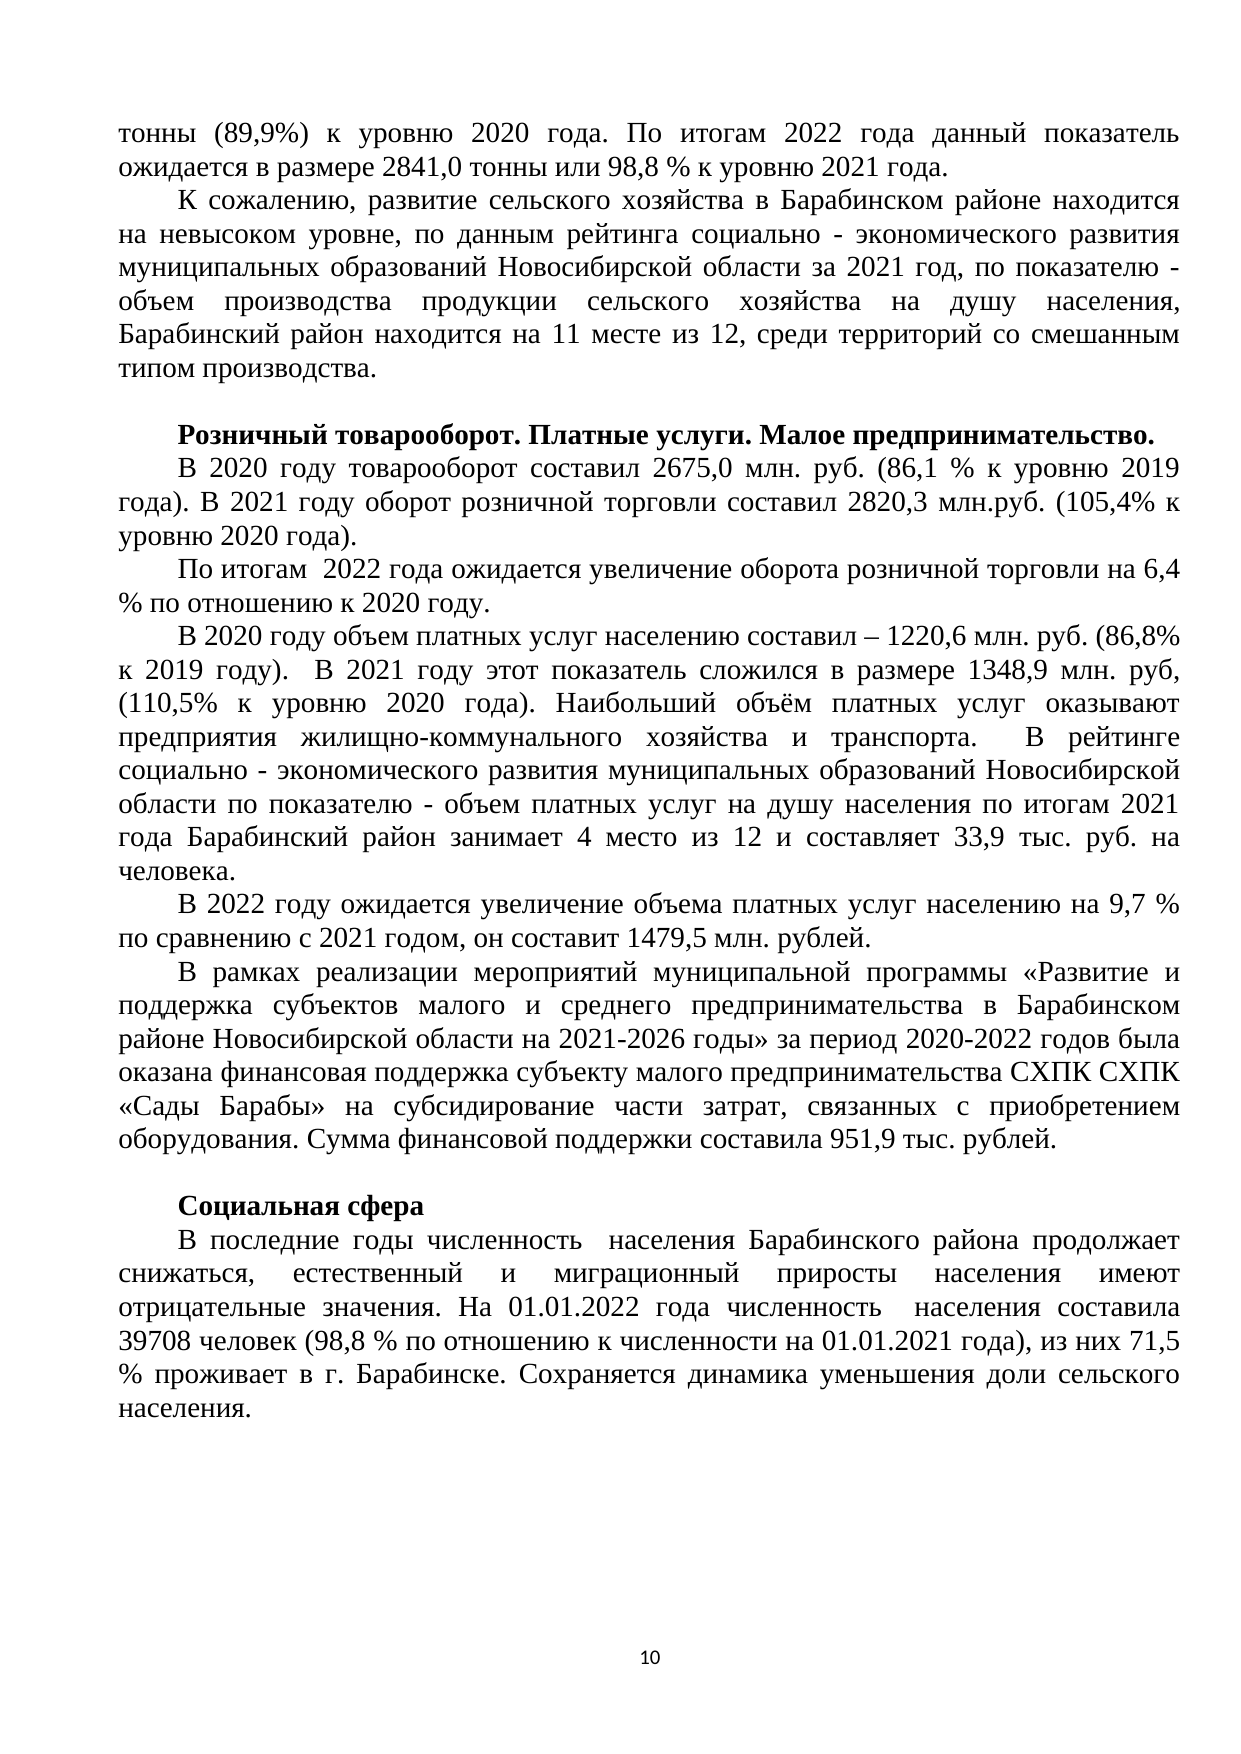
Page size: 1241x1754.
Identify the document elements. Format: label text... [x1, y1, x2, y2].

text Розничный товарооборот. Платные услуги. Малое предпринимательство. [118, 417, 1181, 451]
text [118, 115, 1181, 182]
text По итогам 2022 года ожидается увеличение оборота розничной торговли на 6,4 % по отношению к 2020 году. [118, 551, 1181, 618]
text В 2022 году ожидается увеличение объема платных услуг населению на 9,7 % по сравнению с 2021 годом, он составит 1479,5 млн. рублей. [118, 887, 1181, 954]
text В 2020 году объем платных услуг населению составил – 1220,6 млн. руб. (86,8% к 2019 году). В 2021 году этот показатель сложился в размере 1348,9 млн. руб, (110,5% к уровню 2020 года). Наибольший объём платных услуг оказывают предприятия жилищно-коммунального хозяйства и транспорта. В рейтинге социально - экономического развития муниципальных образований Новосибирской области по показателю - объем платных услуг на душу населения по итогам 2021 года Барабинский район занимает 4 место из 12 и составляет 33,9 тыс. руб. на человека. [118, 618, 1181, 887]
text Социальная сфера [118, 1188, 1181, 1222]
text В последние годы численность населения Барабинского района продолжает снижаться, естественный и миграционный приросты населения имеют отрицательные значения. На 01.01.2022 года численность населения составила 39708 человек (98,8 % по отношению к численности на 01.01.2021 года), из них 71,5 % проживает в г. Барабинске. Сохраняется динамика уменьшения доли сельского населения. [118, 1222, 1181, 1423]
text В рамках реализации мероприятий муниципальной программы «Развитие и поддержка субъектов малого и среднего предпринимательства в Барабинском районе Новосибирской области на 2021-2026 годы» за период 2020-2022 годов была оказана финансовая поддержка субъекту малого предпринимательства СХПК СХПК «Сады Барабы» на субсидирование части затрат, связанных с приобретением оборудования. Сумма финансовой поддержки составила 951,9 тыс. рублей. [118, 954, 1181, 1155]
text К сожалению, развитие сельского хозяйства в Барабинском районе находится на невысоком уровне, по данным рейтинга социально - экономического развития муниципальных образований Новосибирской области за 2021 год, по показателю - объем производства продукции сельского хозяйства на душу населения, Барабинский район находится на 11 месте из 12, среди территорий со смешанным типом производства. [118, 182, 1181, 383]
text В 2020 году товарооборот составил 2675,0 млн. руб. (86,1 % к уровню 2019 года). В 2021 году оборот розничной торговли составил 2820,3 млн.руб. (105,4% к уровню 2020 года). [118, 451, 1181, 551]
